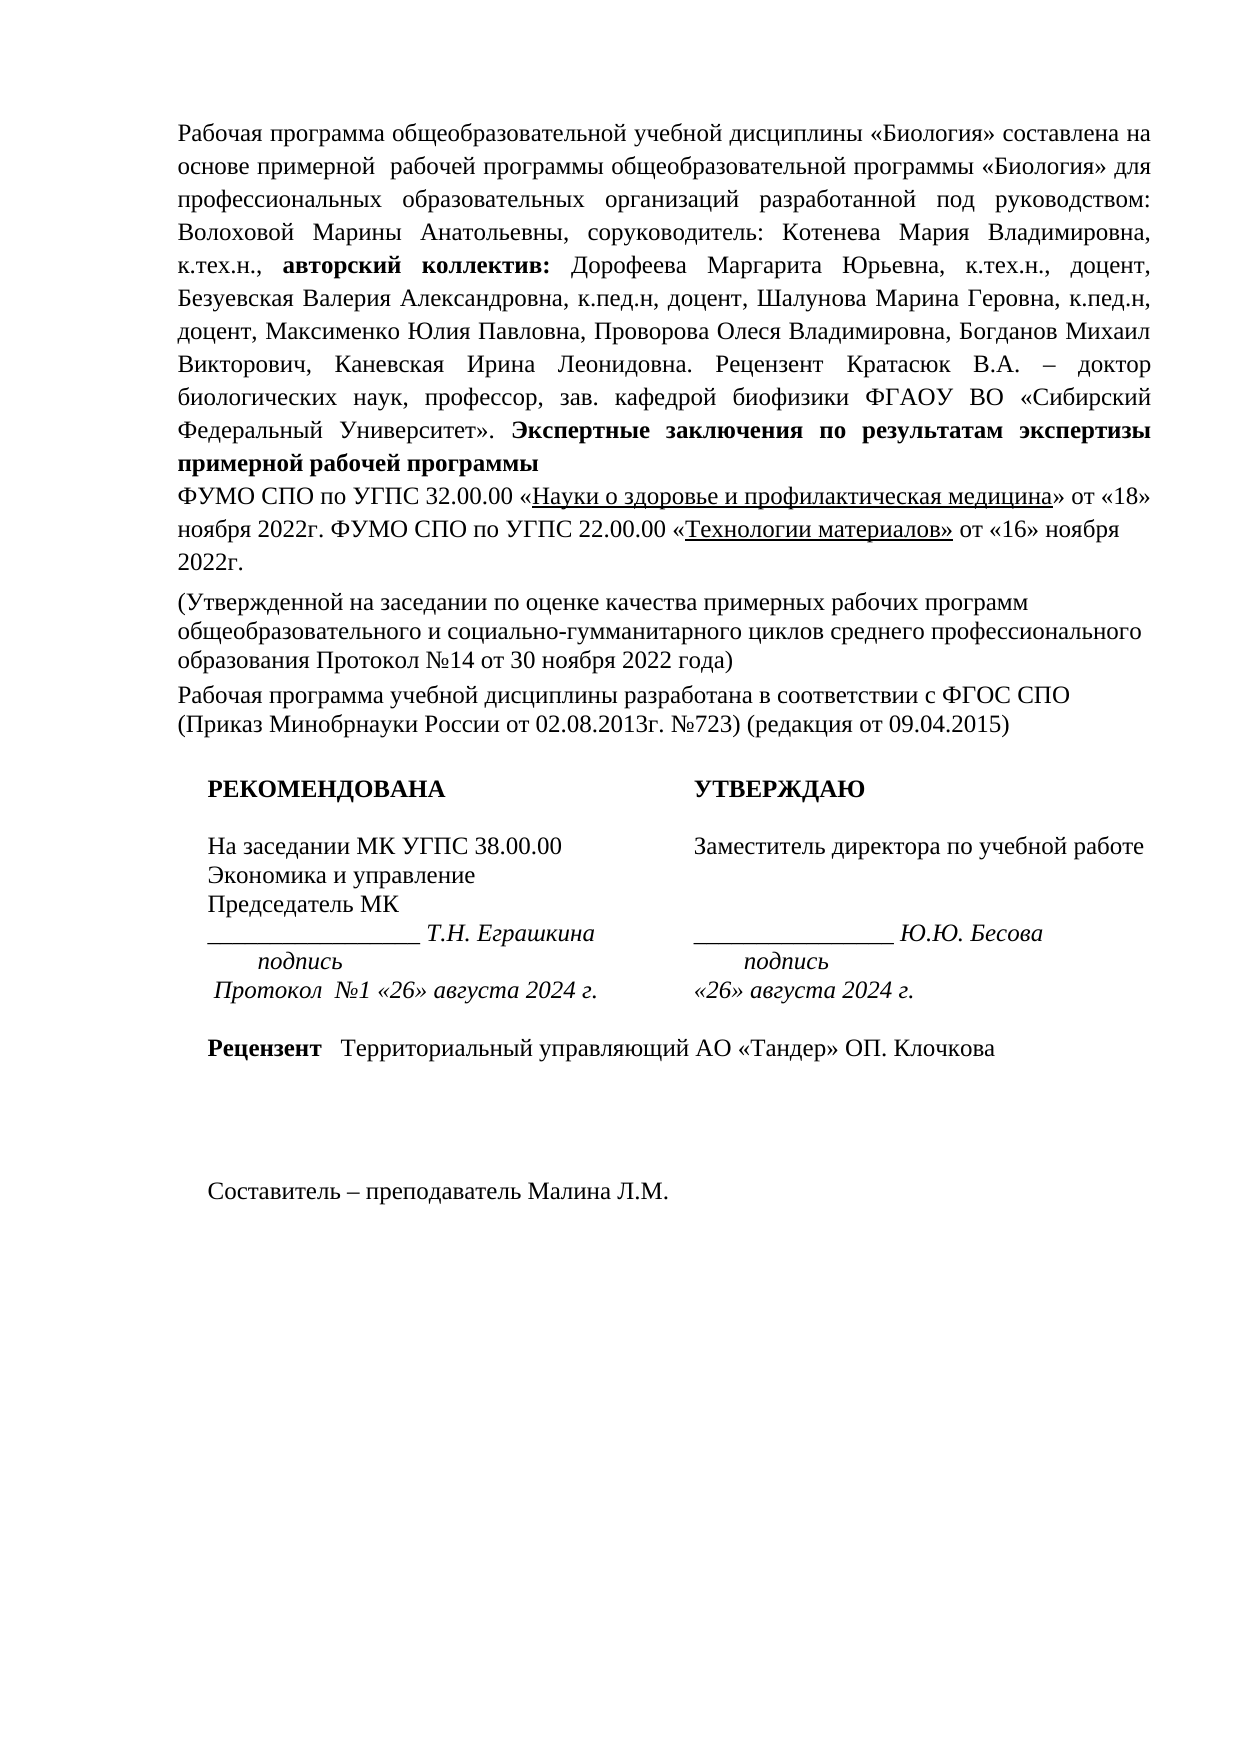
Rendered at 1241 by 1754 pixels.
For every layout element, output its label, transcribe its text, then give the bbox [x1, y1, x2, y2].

table_header РЕКОМЕНДОВАНА На заседании МК УГПС 38.00.00 Экономика и управление Председатель МК _________________ Т.Н. Еграшкина подпись Протокол №1 «26» августа 2024 г. [196, 774, 682, 1033]
text Составитель – преподаватель Малина Л.М. [207, 1176, 1152, 1205]
text (Утвержденной на заседании по оценке качества примерных рабочих программ общеобразовательного и социально-гумманитарного циклов среднего профессионального образования Протокол №14 от 30 ноября 2022 года) [177, 587, 1151, 674]
text ФУМО СПО по УГПС 32.00.00 «Науки о здоровье и профилактическая медицина» от «18» ноября 2022г. ФУМО СПО по УГПС 22.00.00 «Технологии материалов» от «16» ноября 2022г. [177, 481, 1152, 576]
text Рецензент Территориальный управляющий АО «Тандер» ОП. Клочкова [207, 1033, 1152, 1061]
table_header УТВЕРЖДАЮ Заместитель директора по учебной работе ________________ Ю.Ю. Бесова подпись «26» августа 2024 г. [683, 774, 1163, 1033]
text Рабочая программа учебной дисциплины разработана в соответствии с ФГОС СПО (Приказ Минобрнауки России от 02.08.2013г. №723) (редакция от 09.04.2015) [177, 681, 1151, 738]
text Рабочая программа общеобразовательной учебной дисциплины «Биология» составлена на основе примерной рабочей программы общеобразовательной программы «Биология» для профессиональных образовательных организаций разработанной под руководством: Волоховой Марины Анатольевны, соруководитель: Котенева Мария Владимировна, к.тех.н., авторский коллектив: Дорофеева Маргарита Юрьевна, к.тех.н., доцент, Безуевская Валерия Александровна, к.пед.н, доцент, Шалунова Марина Геровна, к.пед.н, доцент, Максименко Юлия Павловна, Проворова Олеся Владимировна, Богданов Михаил Викторович, Каневская Ирина Леонидовна. Рецензент Кратасюк В.А. – доктор биологических наук, профессор, зав. кафедрой биофизики ФГАОУ ВО «Сибирский Федеральный Университет». Экспертные заключения по результатам экспертизы примерной рабочей программы [177, 118, 1152, 477]
